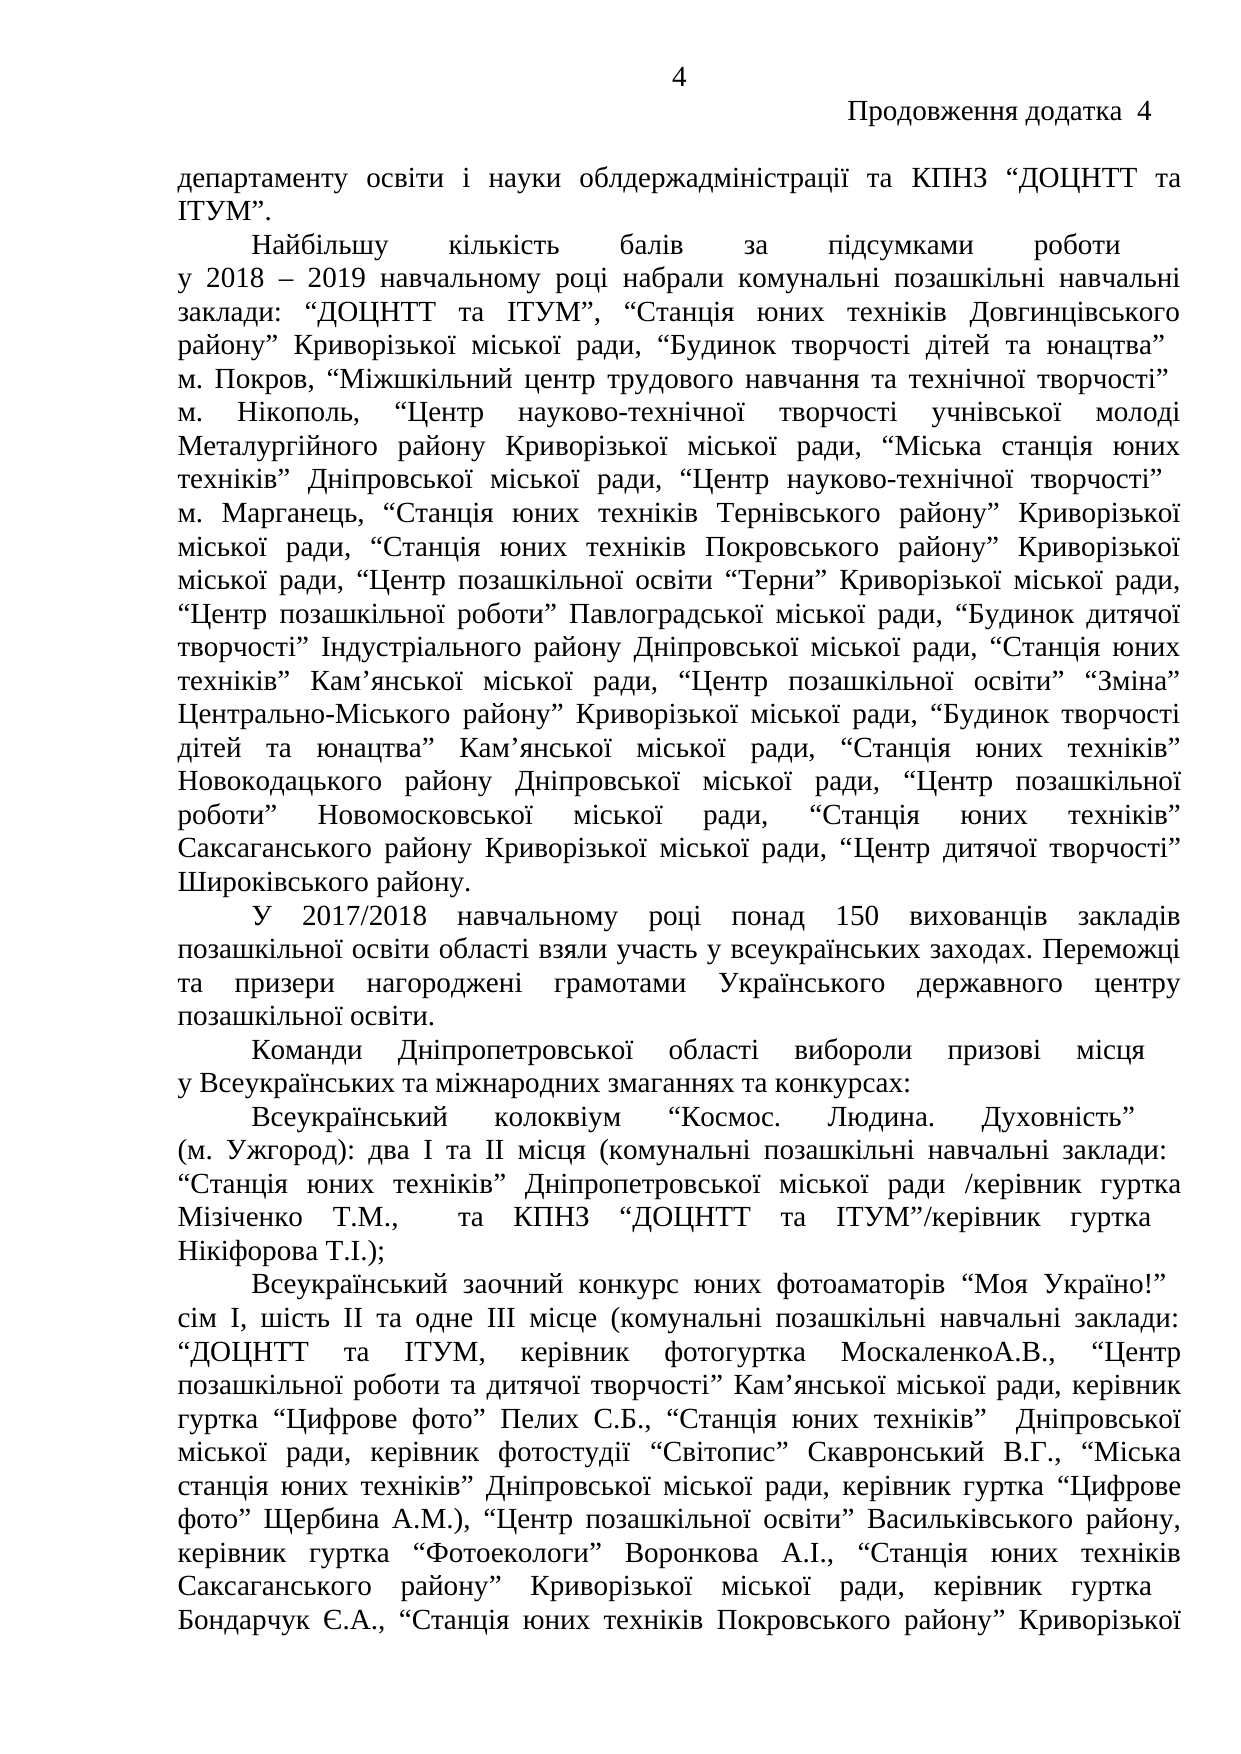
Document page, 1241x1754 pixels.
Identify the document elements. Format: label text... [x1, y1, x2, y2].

text Команди Дніпропетровської області вибороли призові місця у Всеукраїнських та міжнародних змаганнях та конкурсах: [177, 1032, 1181, 1099]
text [177, 1267, 1181, 1636]
text Найбільшу кількість балів за підсумками роботи у 2018 – 2019 навчальному році набрали комунальні позашкільні навчальні заклади: “ДОЦНТТ та ІТУМ”, “Станція юних техніків Довгинцівського району” Криворізької міської ради, “Будинок творчості дітей та юнацтва” м. Покров, “Міжшкільний центр трудового навчання та технічної творчості” м. Нікополь, “Центр науково-технічної творчості учнівської молоді Металургійного району Криворізької міської ради, “Міська станція юних техніків” Дніпровської міської ради, “Центр науково-технічної творчості” м. Марганець, “Станція юних техніків Тернівського району” Криворізької міської ради, “Станція юних техніків Покровського району” Криворізької міської ради, “Центр позашкільної освіти “Терни” Криворізької міської ради, “Центр позашкільної роботи” Павлоградської міської ради, “Будинок дитячої творчості” Індустріального району Дніпровської міської ради, “Станція юних техніків” Кам’янської міської ради, “Центр позашкільної освіти” “Зміна” Центрально-Міського району” Криворізької міської ради, “Будинок творчості дітей та юнацтва” Кам’янської міської ради, “Станція юних техніків” Новокодацького району Дніпровської міської ради, “Центр позашкільної роботи” Новомосковської міської ради, “Станція юних техніків” Саксаганського району Криворізької міської ради, “Центр дитячої творчості” Широківського району. [177, 227, 1181, 898]
text Всеукраїнський колоквіум “Космос. Людина. Духовність” (м. Ужгород): два І та ІІ місця (комунальні позашкільні навчальні заклади: “Станція юних техніків” Дніпропетровської міської ради /керівник гуртка Мізіченко Т.М., та КПНЗ “ДОЦНТТ та ІТУМ”/керівник гуртка Нікіфорова Т.І.); [177, 1099, 1181, 1267]
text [177, 160, 1181, 227]
text У 2017/2018 навчальному році понад 150 вихованців закладів позашкільної освіти області взяли участь у всеукраїнських заходах. Переможці та призери нагороджені грамотами Українського державного центру позашкільної освіти. [177, 898, 1181, 1032]
